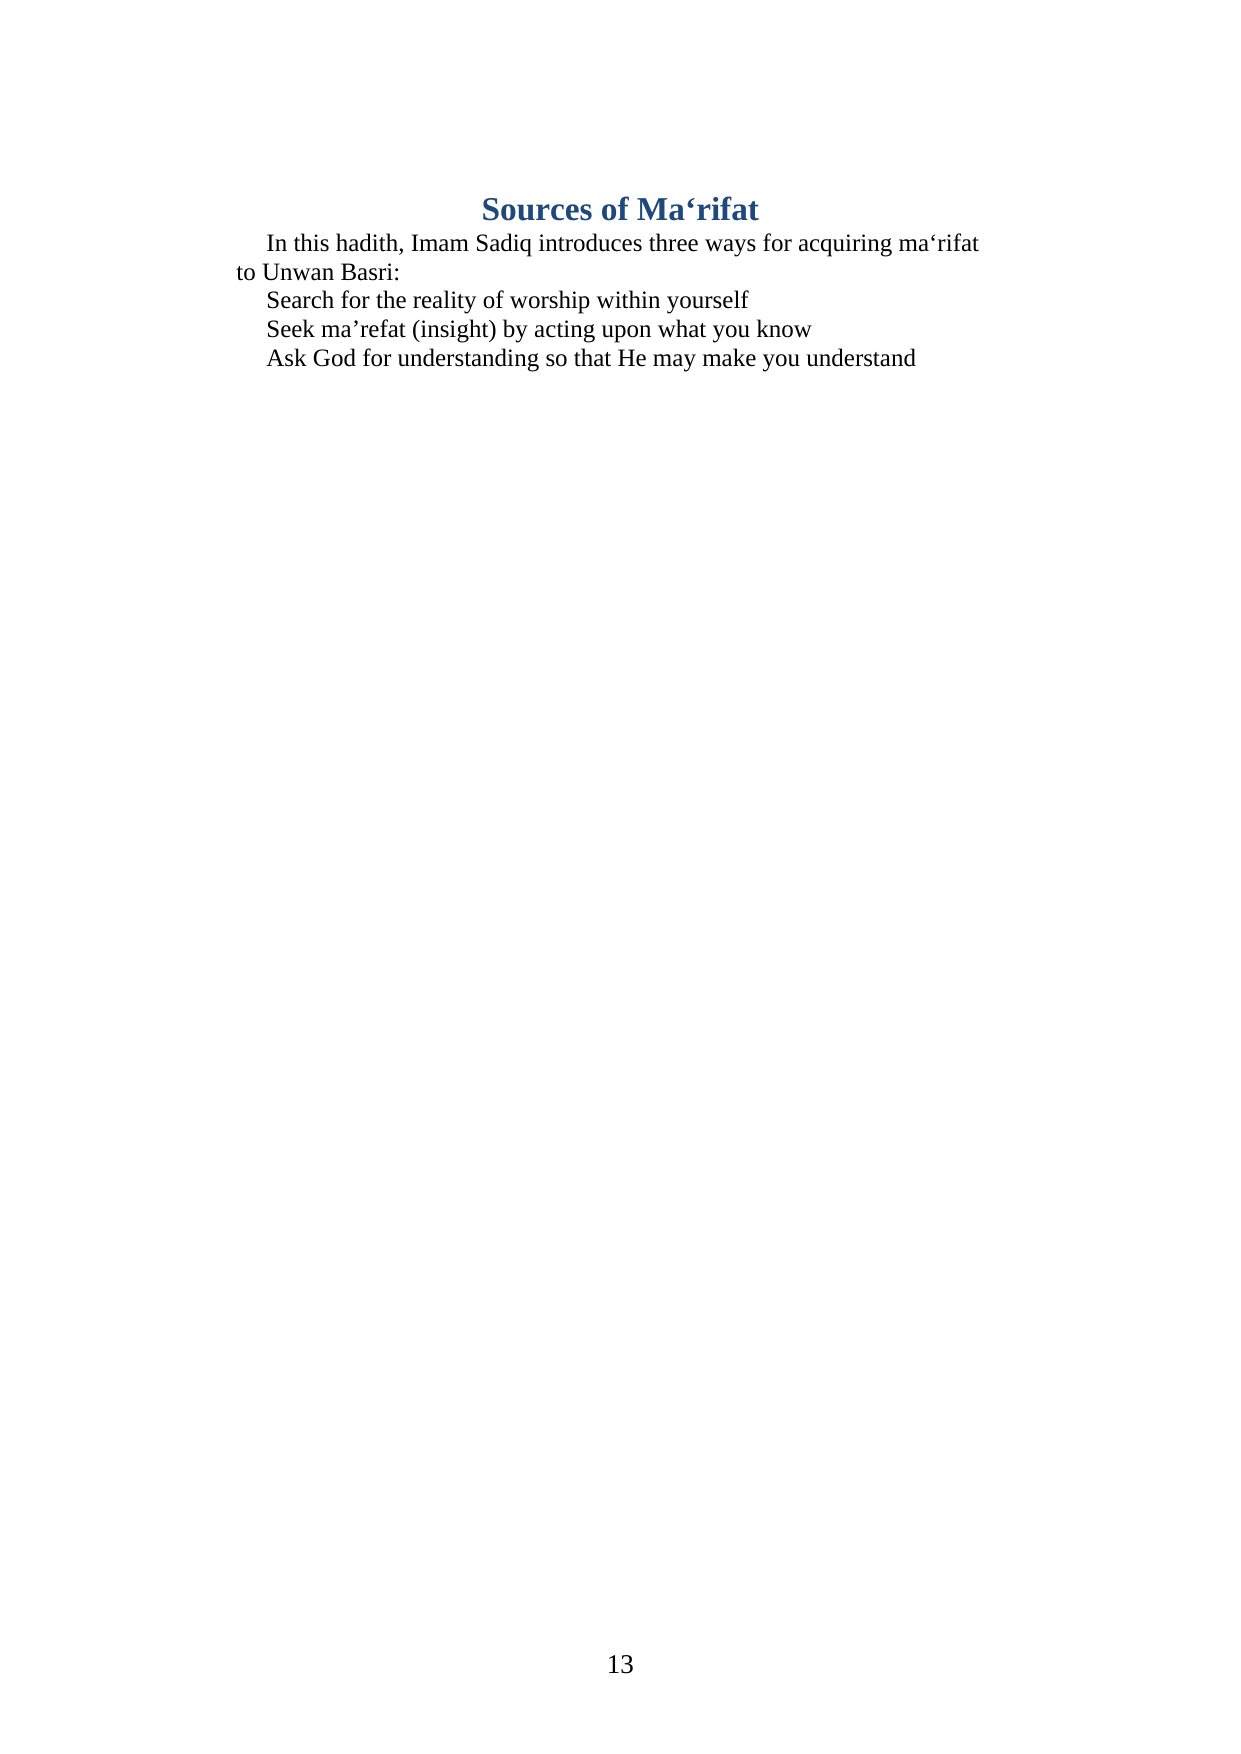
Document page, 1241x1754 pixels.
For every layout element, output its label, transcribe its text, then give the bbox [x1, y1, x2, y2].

subtitle Sources of Ma‘rifat [236, 190, 1004, 228]
text Search for the reality of worship within yourself [236, 286, 1004, 314]
text Seek ma’refat (insight) by acting upon what you know [236, 314, 1004, 343]
text Ask God for understanding so that He may make you understand [236, 343, 1004, 372]
text In this hadith, Imam Sadiq introduces three ways for acquiring ma‘rifat to Unwan Basri: [236, 228, 1004, 286]
